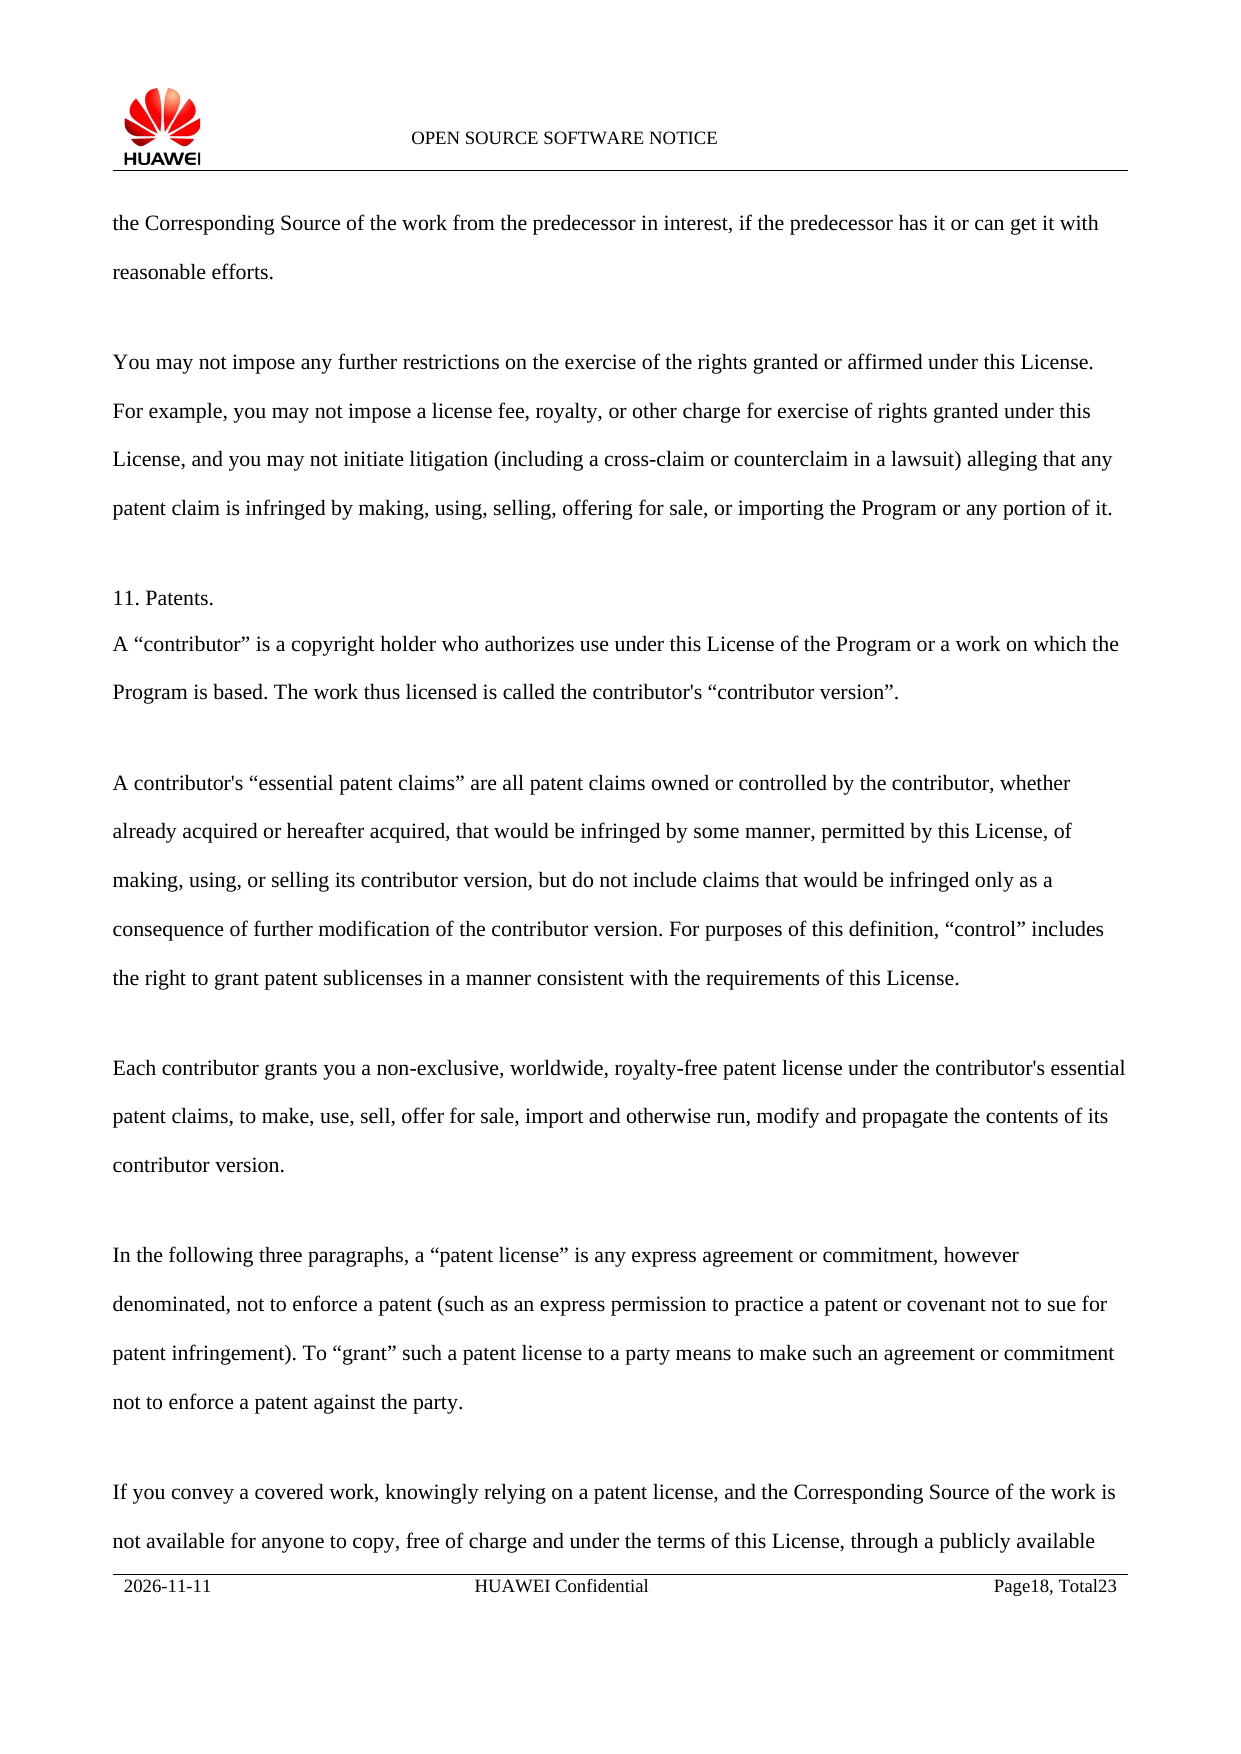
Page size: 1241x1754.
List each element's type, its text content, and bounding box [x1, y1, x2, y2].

text Each contributor grants you a non-exclusive, worldwide, royalty-free patent license under the contributor's essential patent claims, to make, use, sell, offer for sale, import and otherwise run, modify and propagate the contents of its contributor version. [112, 1051, 1128, 1181]
text A contributor's “essential patent claims” are all patent claims owned or controlled by the contributor, whether already acquired or hereafter acquired, that would be infringed by some manner, permitted by this License, of making, using, or selling its contributor version, but do not include claims that would be infringed only as a consequence of further modification of the contributor version. For purposes of this definition, “control” includes the right to grant patent sublicenses in a manner consistent with the requirements of this License. [112, 766, 1128, 993]
text 11. Patents. [112, 582, 1128, 614]
picture [124, 88, 201, 165]
text You may not impose any further restrictions on the exercise of the rights granted or affirmed under this License. For example, you may not impose a license fee, royalty, or other charge for exercise of rights granted under this License, and you may not initiate litigation (including a cross-claim or counterclaim in a lawsuit) alleging that any patent claim is infringed by making, using, selling, offering for sale, or importing the Program or any portion of it. [112, 345, 1128, 524]
text A “contributor” is a copyright holder who authorizes use under this License of the Program or a work on which the Program is based. The work thus licensed is called the contributor's “contributor version”. [112, 627, 1128, 708]
text In the following three paragraphs, a “patent license” is any express agreement or commitment, however denominated, not to enforce a patent (such as an express permission to practice a patent or covenant not to sue for patent infringement). To “grant” such a patent license to a party means to make such an agreement or commitment not to enforce a patent against the party. [112, 1239, 1128, 1417]
